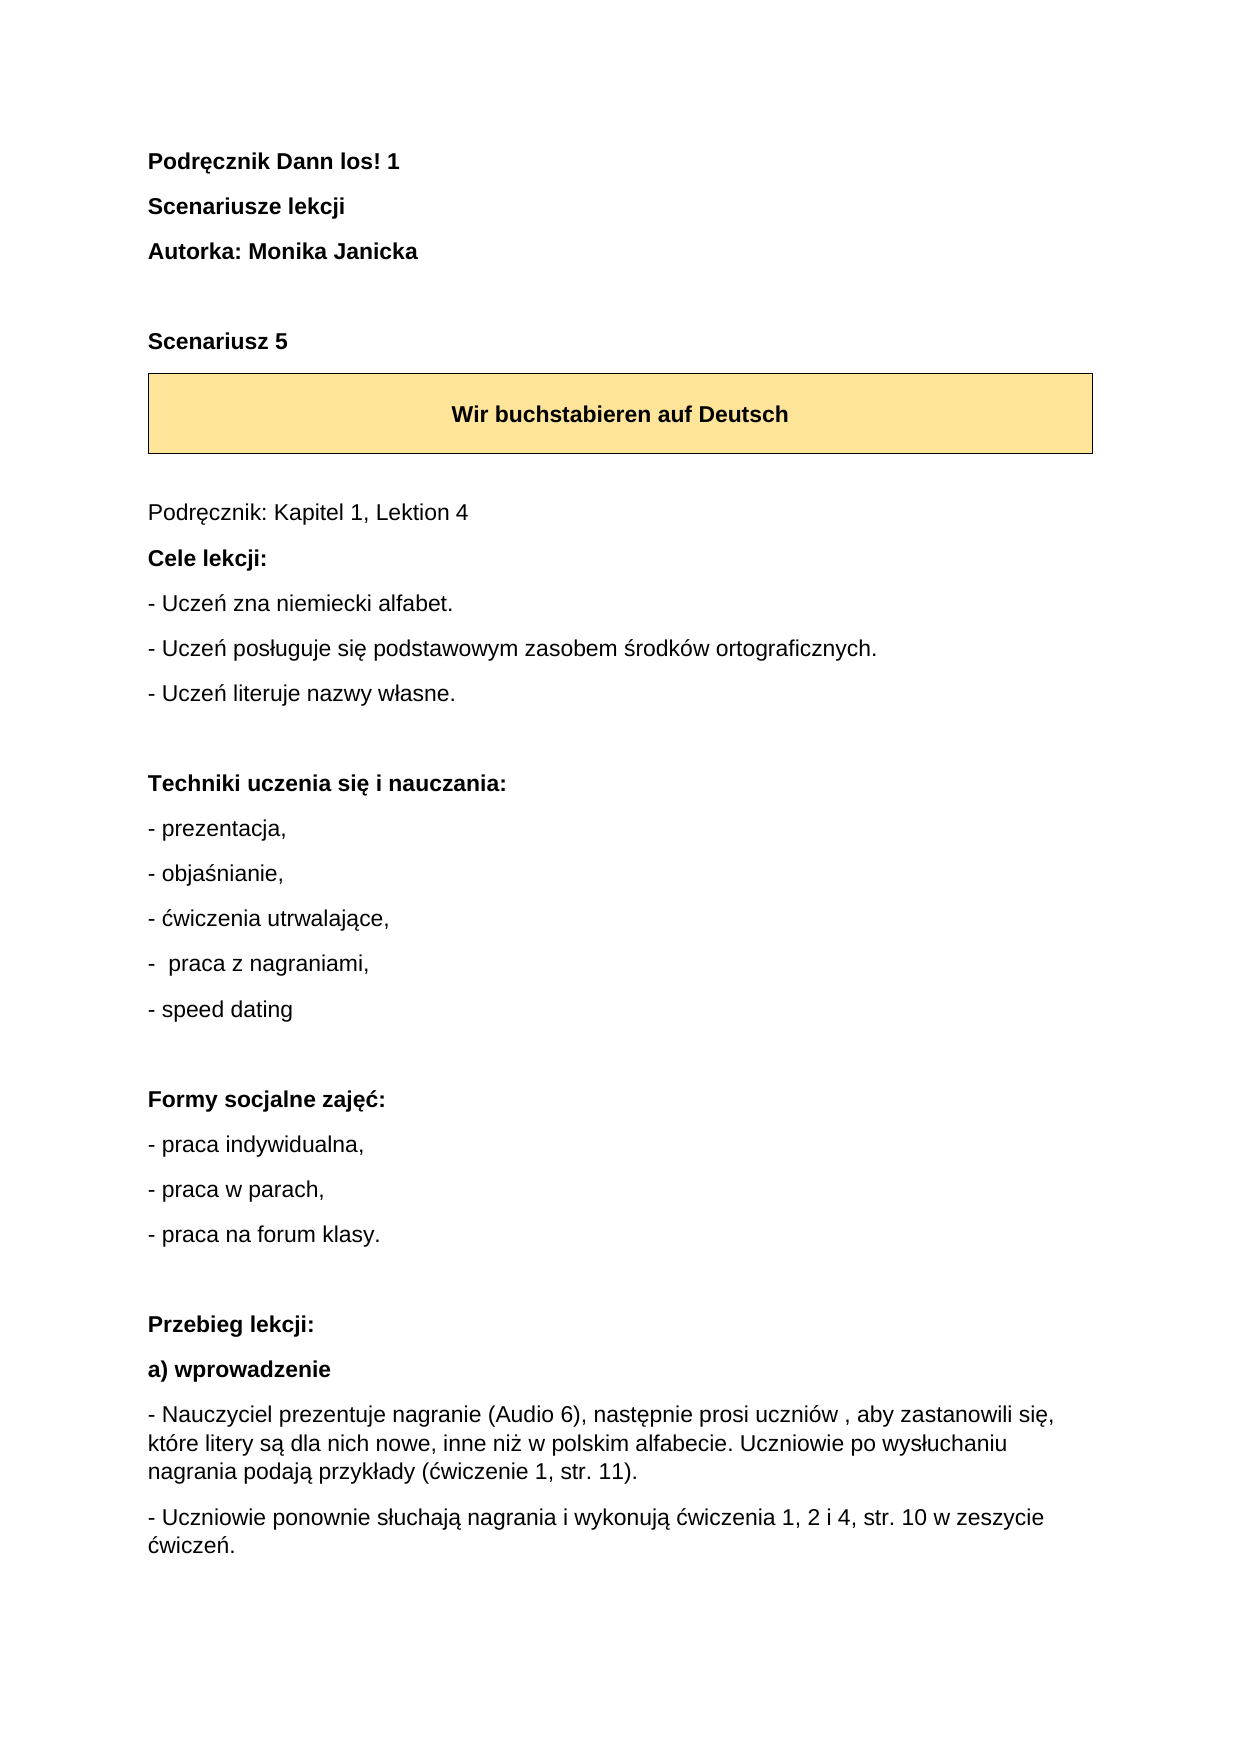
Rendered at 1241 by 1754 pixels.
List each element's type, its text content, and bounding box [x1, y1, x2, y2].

text - Nauczyciel prezentuje nagranie (Audio 6), następnie prosi uczniów , aby zastanowili się, które litery są dla nich nowe, inne niż w polskim alfabecie. Uczniowie po wysłuchaniu nagrania podają przykłady (ćwiczenie 1, str. 11). [148, 1401, 1093, 1485]
text Przebieg lekcji: [148, 1311, 1093, 1338]
text - Uczniowie ponownie słuchają nagrania i wykonują ćwiczenia 1, 2 i 4, str. 10 w zeszycie ćwiczeń. [148, 1503, 1093, 1558]
text - praca z nagraniami, [148, 950, 1093, 977]
text Scenariusz 5 [148, 328, 1093, 354]
text - ćwiczenia utrwalające, [148, 905, 1093, 932]
text Formy socjalne zajęć: [148, 1086, 1093, 1112]
text Podręcznik Dann los! 1 [148, 148, 1093, 174]
text - prezentacja, [148, 815, 1093, 841]
text - objaśnianie, [148, 860, 1093, 887]
text a) wprowadzenie [148, 1356, 1093, 1383]
text Autorka: Monika Janicka [148, 238, 1093, 264]
text - Uczeń zna niemiecki alfabet. [148, 589, 1093, 616]
text - praca indywidualna, [148, 1131, 1093, 1157]
text Podręcznik: Kapitel 1, Lektion 4 [148, 499, 1093, 526]
text - Uczeń literuje nazwy własne. [148, 680, 1093, 706]
table_header Wir buchstabieren auf Deutsch [149, 374, 1092, 453]
text Cele lekcji: [148, 544, 1093, 571]
text - speed dating [148, 996, 1093, 1022]
text - Uczeń posługuje się podstawowym zasobem środków ortograficznych. [148, 635, 1093, 661]
text Techniki uczenia się i nauczania: [148, 770, 1093, 796]
text - praca w parach, [148, 1176, 1093, 1202]
text Scenariusze lekcji [148, 193, 1093, 219]
text - praca na forum klasy. [148, 1221, 1093, 1247]
